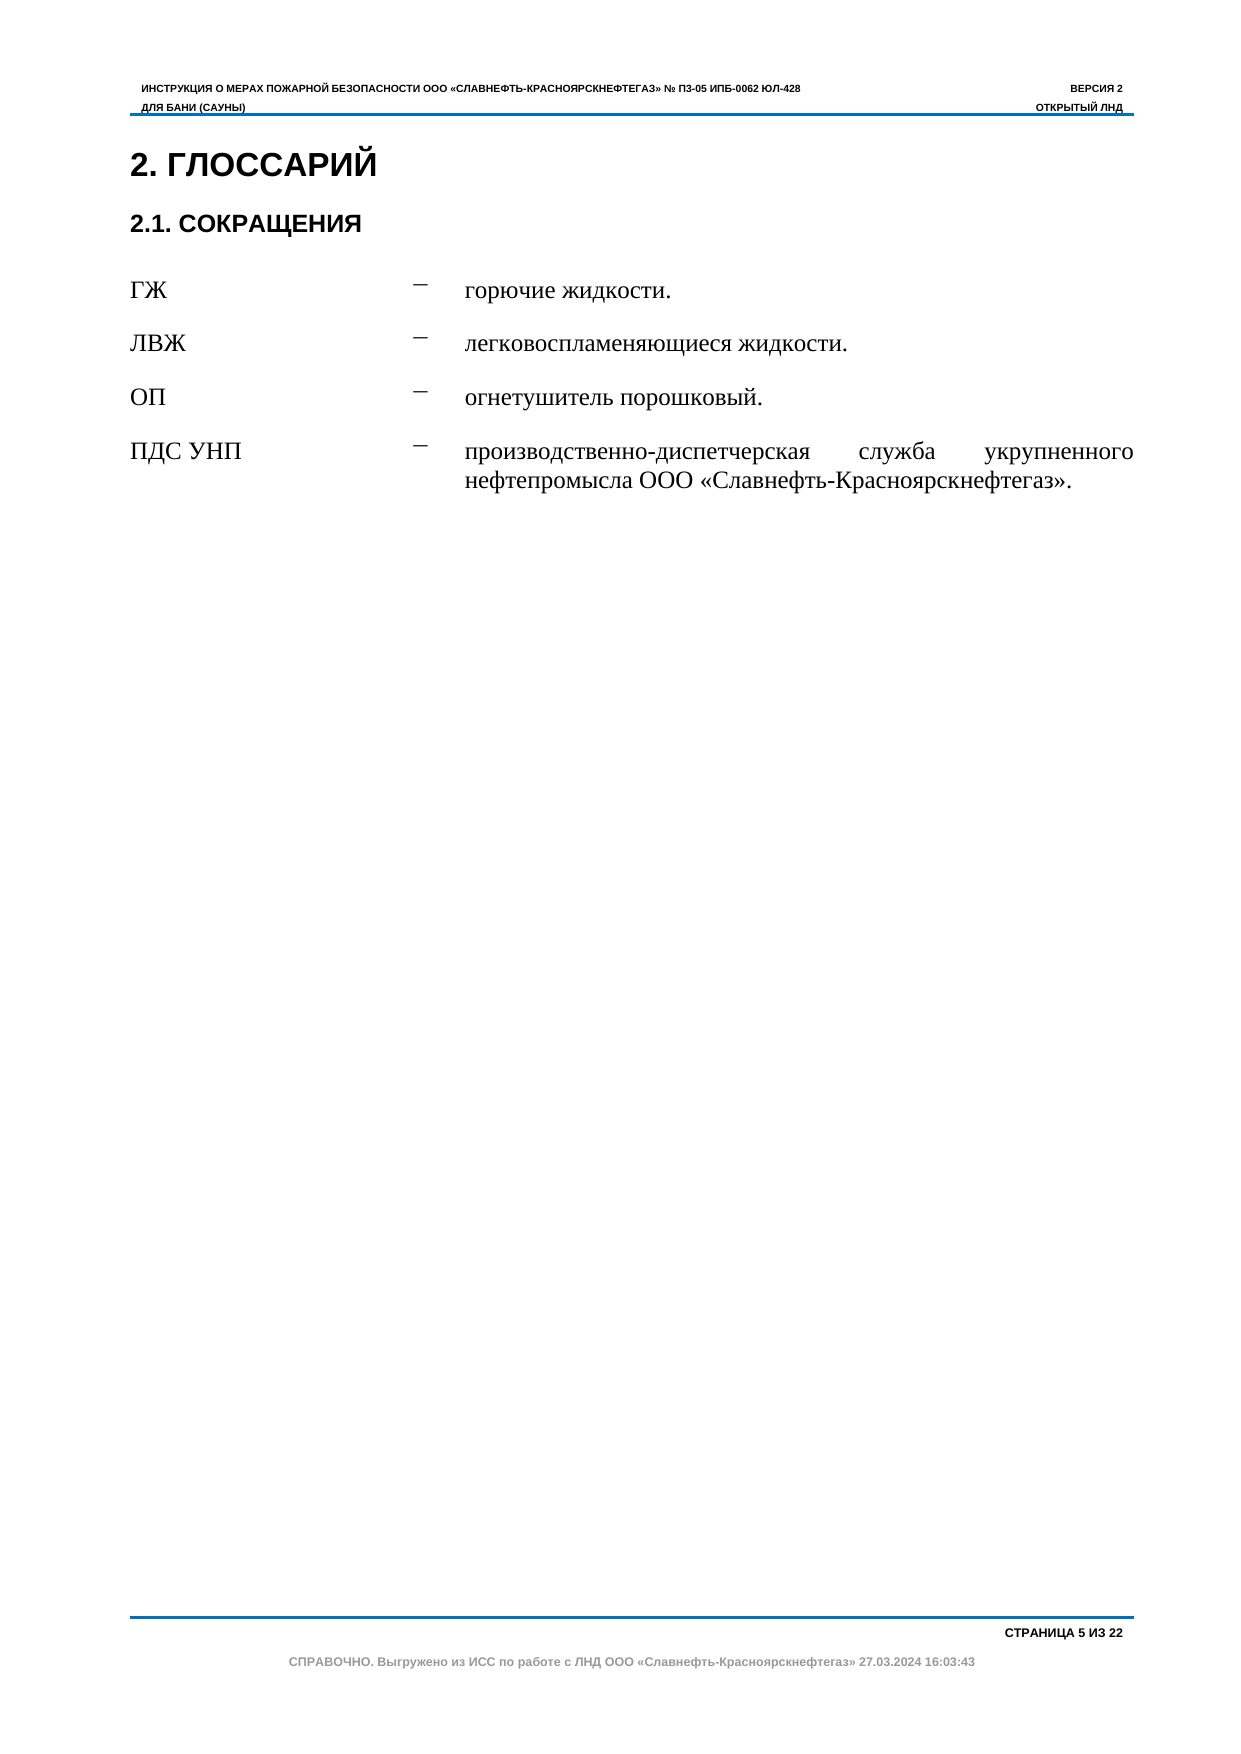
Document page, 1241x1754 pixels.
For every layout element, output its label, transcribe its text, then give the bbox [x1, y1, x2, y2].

table_header ГЖ [130, 262, 410, 316]
subtitle 2. ГЛОССАРИЙ [130, 145, 1134, 183]
table_cell [410, 370, 464, 423]
table_header горючие жидкости. [465, 262, 1134, 316]
table_header [410, 262, 464, 316]
subtitle 2.1. СОКРАЩЕНИЯ [130, 208, 1134, 237]
table_cell легковоспламеняющиеся жидкости. [465, 316, 1134, 370]
table_cell огнетушитель порошковый. [465, 370, 1134, 423]
table_cell ПДС УНП [130, 424, 410, 506]
table_cell [410, 316, 464, 370]
table_cell ОП [130, 370, 410, 423]
table_cell производственно-диспетчерская служба укрупненного нефтепромысла ООО «Славнефть-Красноярскнефтегаз». [465, 424, 1134, 506]
table_cell ЛВЖ [130, 316, 410, 370]
table_cell [410, 424, 464, 506]
